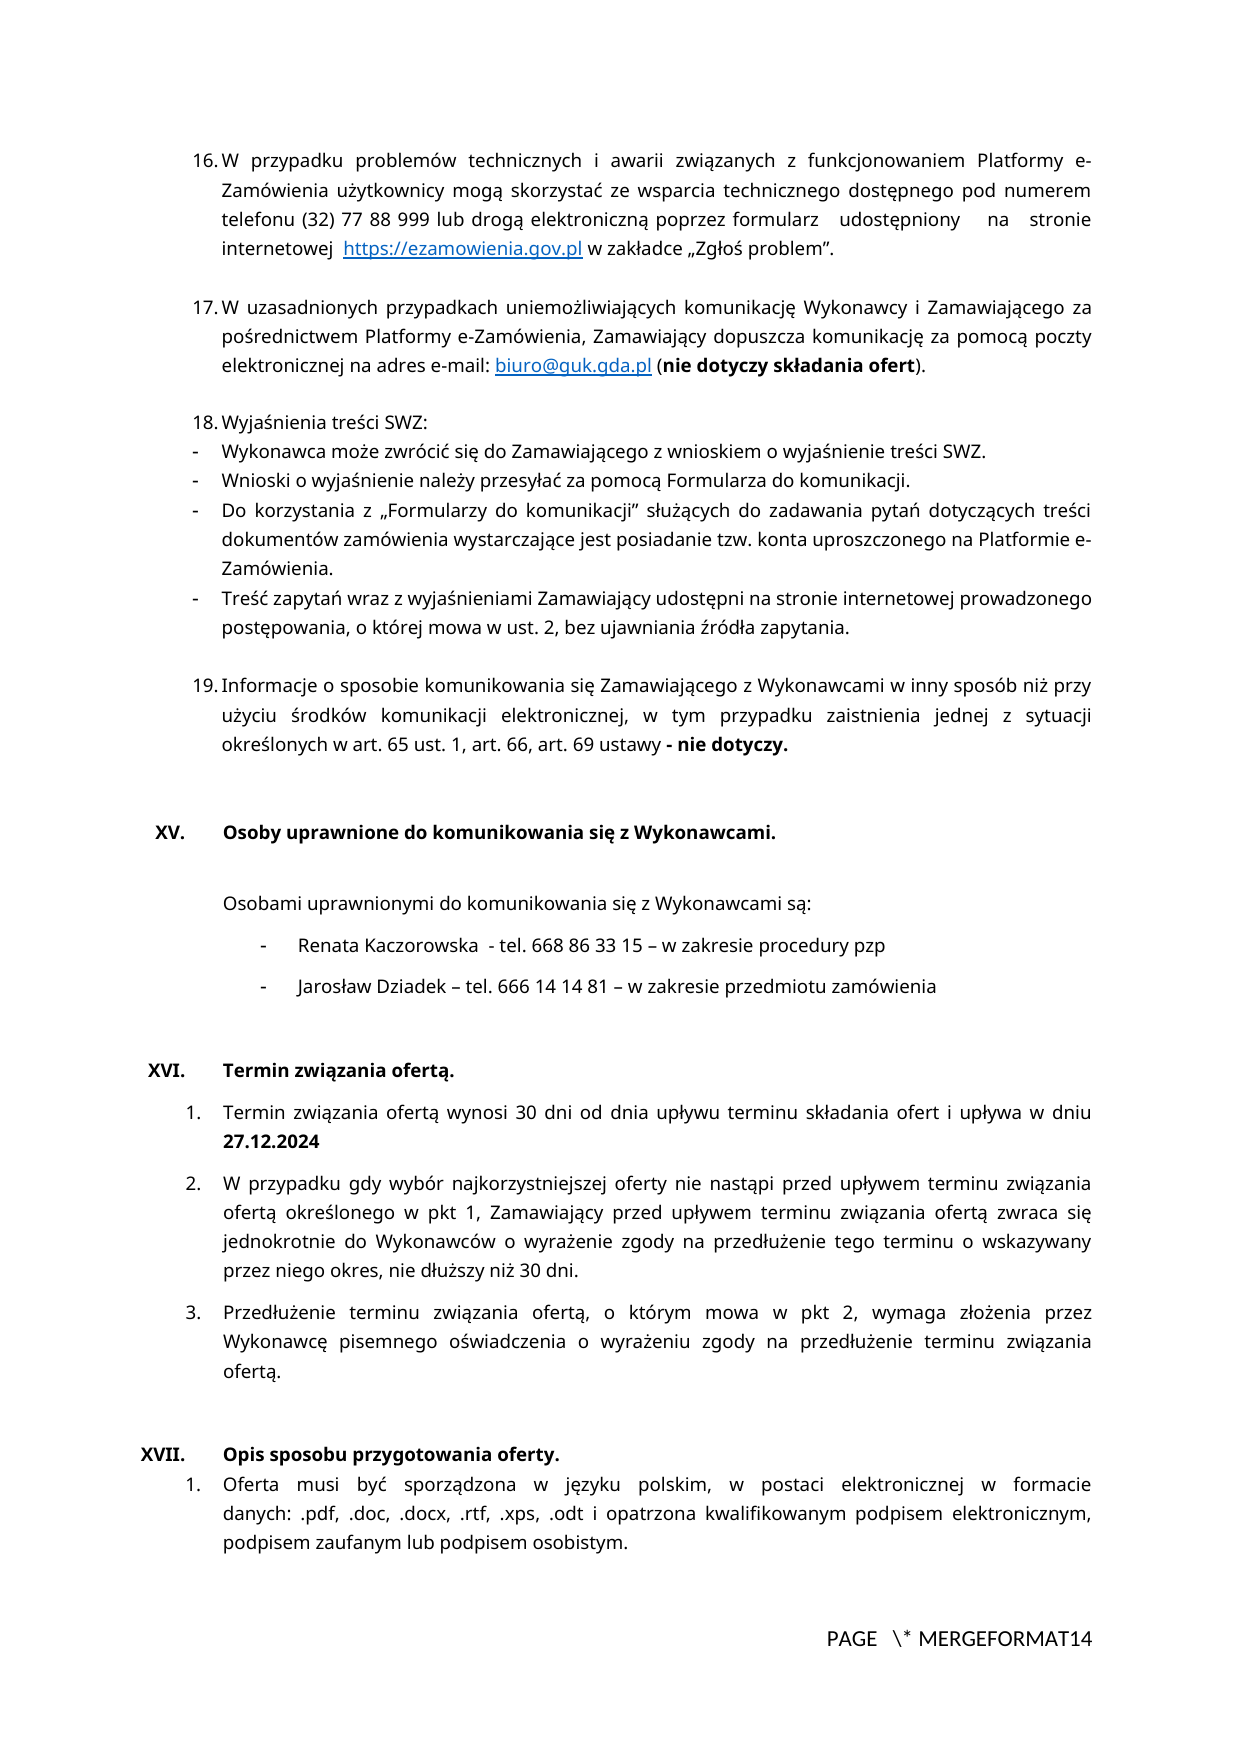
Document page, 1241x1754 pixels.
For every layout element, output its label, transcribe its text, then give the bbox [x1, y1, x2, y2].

list W uzasadnionych przypadkach uniemożliwiających komunikację Wykonawcy i Zamawiającego za pośrednictwem Platformy e-Zamówienia, Zamawiający dopuszcza komunikację za pomocą poczty elektronicznej na adres e-mail: biuro@guk.gda.pl (nie dotyczy składania ofert). [192, 294, 1093, 378]
list Termin związania ofertą wynosi 30 dni od dnia upływu terminu składania ofert i upływa w dniu 27.12.2024 [185, 1099, 1093, 1154]
list Wykonawca może zwrócić się do Zamawiającego z wnioskiem o wyjaśnienie treści SWZ. [192, 438, 1093, 464]
list Osobami uprawnionymi do komunikowania się z Wykonawcami są: [223, 890, 1093, 916]
list Oferta musi być sporządzona w języku polskim, w postaci elektronicznej w formacie danych: .pdf, .doc, .docx, .rtf, .xps, .odt i opatrzona kwalifikowanym podpisem elektronicznym, podpisem zaufanym lub podpisem osobistym. [185, 1471, 1093, 1555]
list W przypadku problemów technicznych i awarii związanych z funkcjonowaniem Platformy e-Zamówienia użytkownicy mogą skorzystać ze wsparcia technicznego dostępnego pod numerem telefonu (32) 77 88 999 lub drogą elektroniczną poprzez formularz udostępniony na stronie internetowej https://ezamowienia.gov.pl w zakładce „Zgłoś problem”. [192, 148, 1093, 261]
list Przedłużenie terminu związania ofertą, o którym mowa w pkt 2, wymaga złożenia przez Wykonawcę pisemnego oświadczenia o wyrażeniu zgody na przedłużenie terminu związania ofertą. [185, 1299, 1093, 1384]
list Wnioski o wyjaśnienie należy przesyłać za pomocą Formularza do komunikacji. [192, 468, 1093, 493]
list Osoby uprawnione do komunikowania się z Wykonawcami. [185, 819, 1093, 844]
list Do korzystania z „Formularzy do komunikacji” służących do zadawania pytań dotyczących treści dokumentów zamówienia wystarczające jest posiadanie tzw. konta uproszczonego na Platformie e-Zamówienia. [192, 497, 1093, 581]
list W przypadku gdy wybór najkorzystniejszej oferty nie nastąpi przed upływem terminu związania ofertą określonego w pkt 1, Zamawiający przed upływem terminu związania ofertą zwraca się jednokrotnie do Wykonawców o wyrażenie zgody na przedłużenie tego terminu o wskazywany przez niego okres, nie dłuższy niż 30 dni. [185, 1170, 1093, 1283]
list Informacje o sposobie komunikowania się Zamawiającego z Wykonawcami w inny sposób niż przy użyciu środków komunikacji elektronicznej, w tym przypadku zaistnienia jednej z sytuacji określonych w art. 65 ust. 1, art. 66, art. 69 ustawy - nie dotyczy. [192, 673, 1093, 757]
list Treść zapytań wraz z wyjaśnieniami Zamawiający udostępni na stronie internetowej prowadzonego postępowania, o której mowa w ust. 2, bez ujawniania źródła zapytania. [192, 585, 1093, 640]
list Renata Kaczorowska - tel. 668 86 33 15 – w zakresie procedury pzp [260, 932, 1093, 957]
list Opis sposobu przygotowania oferty. [185, 1442, 1093, 1467]
list Termin związania ofertą. [185, 1057, 1093, 1083]
list Jarosław Dziadek – tel. 666 14 14 81 – w zakresie przedmiotu zamówienia [260, 974, 1093, 999]
list Wyjaśnienia treści SWZ: [192, 409, 1093, 435]
